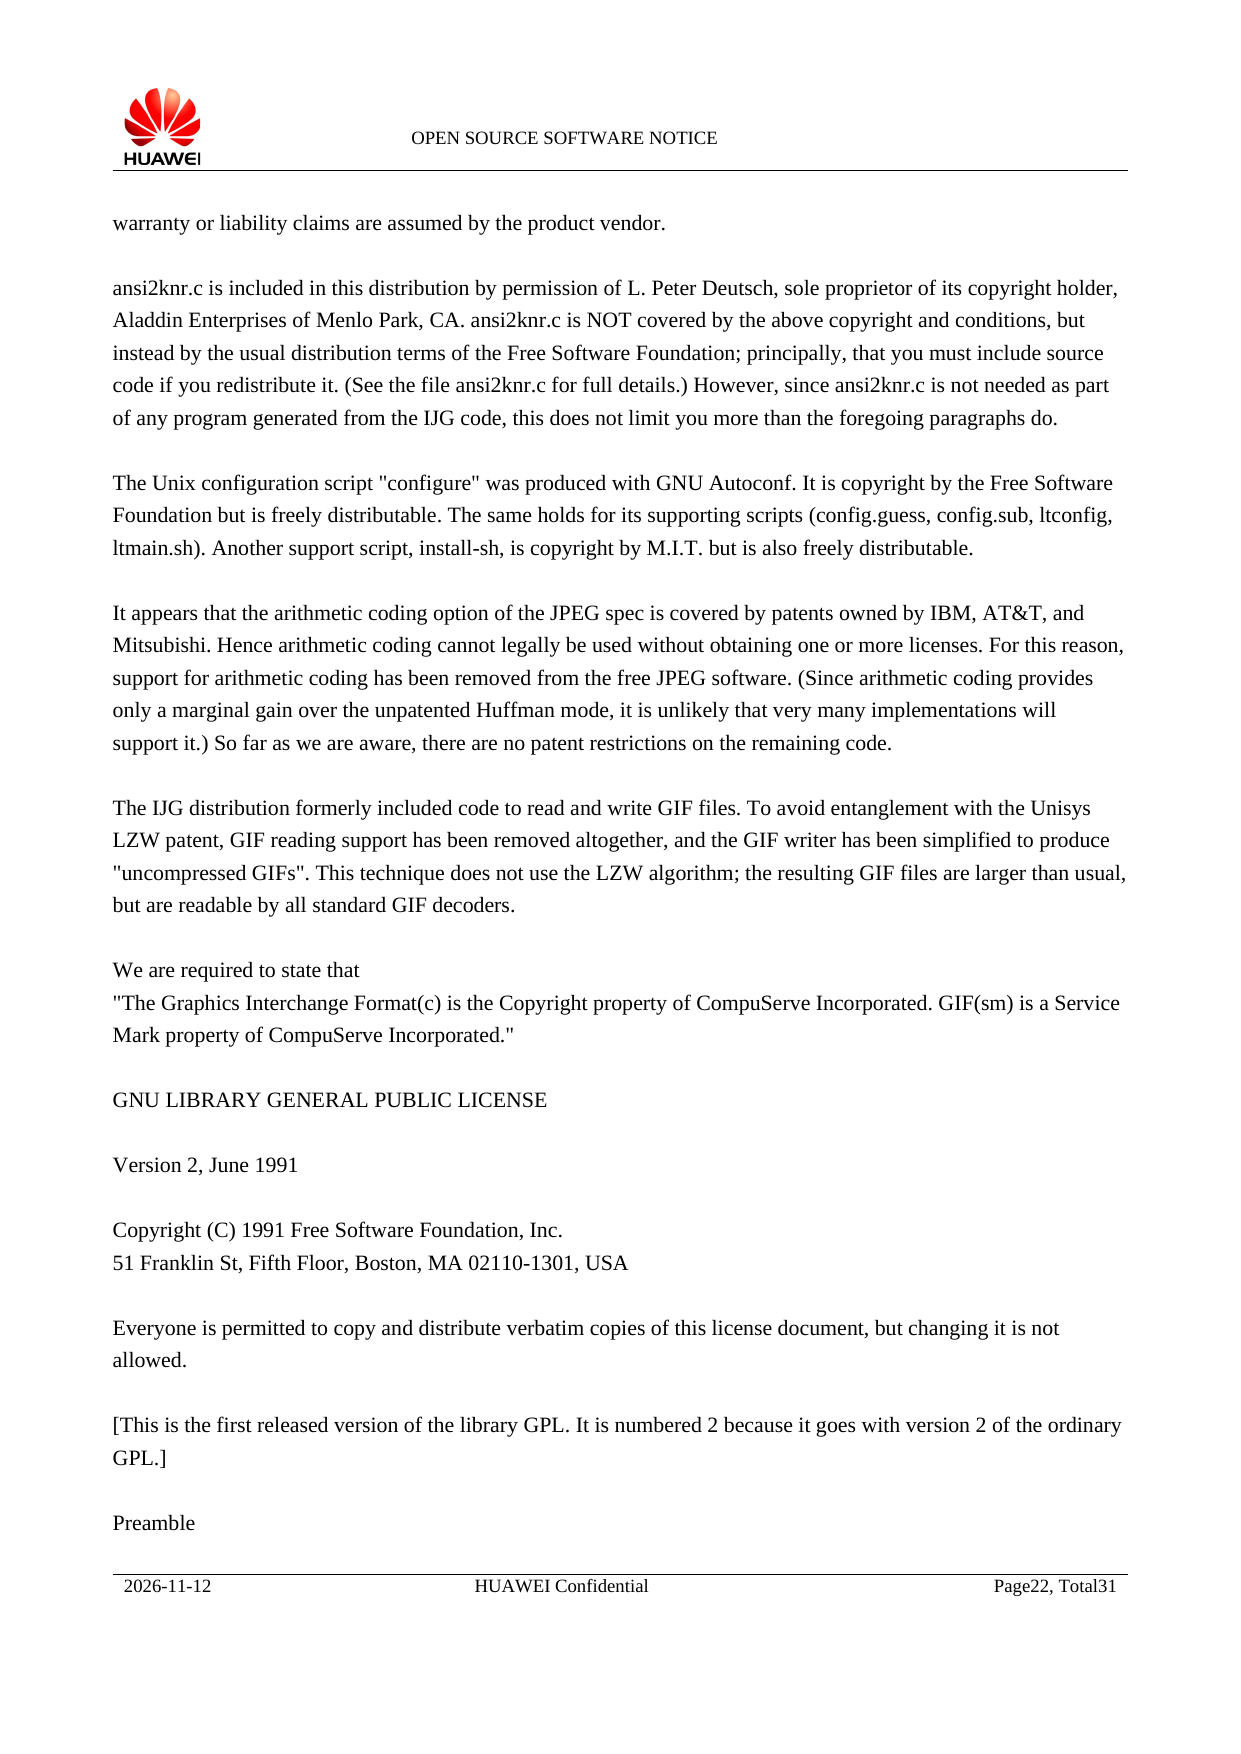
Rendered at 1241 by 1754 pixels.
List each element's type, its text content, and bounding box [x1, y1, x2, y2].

picture [124, 88, 201, 165]
